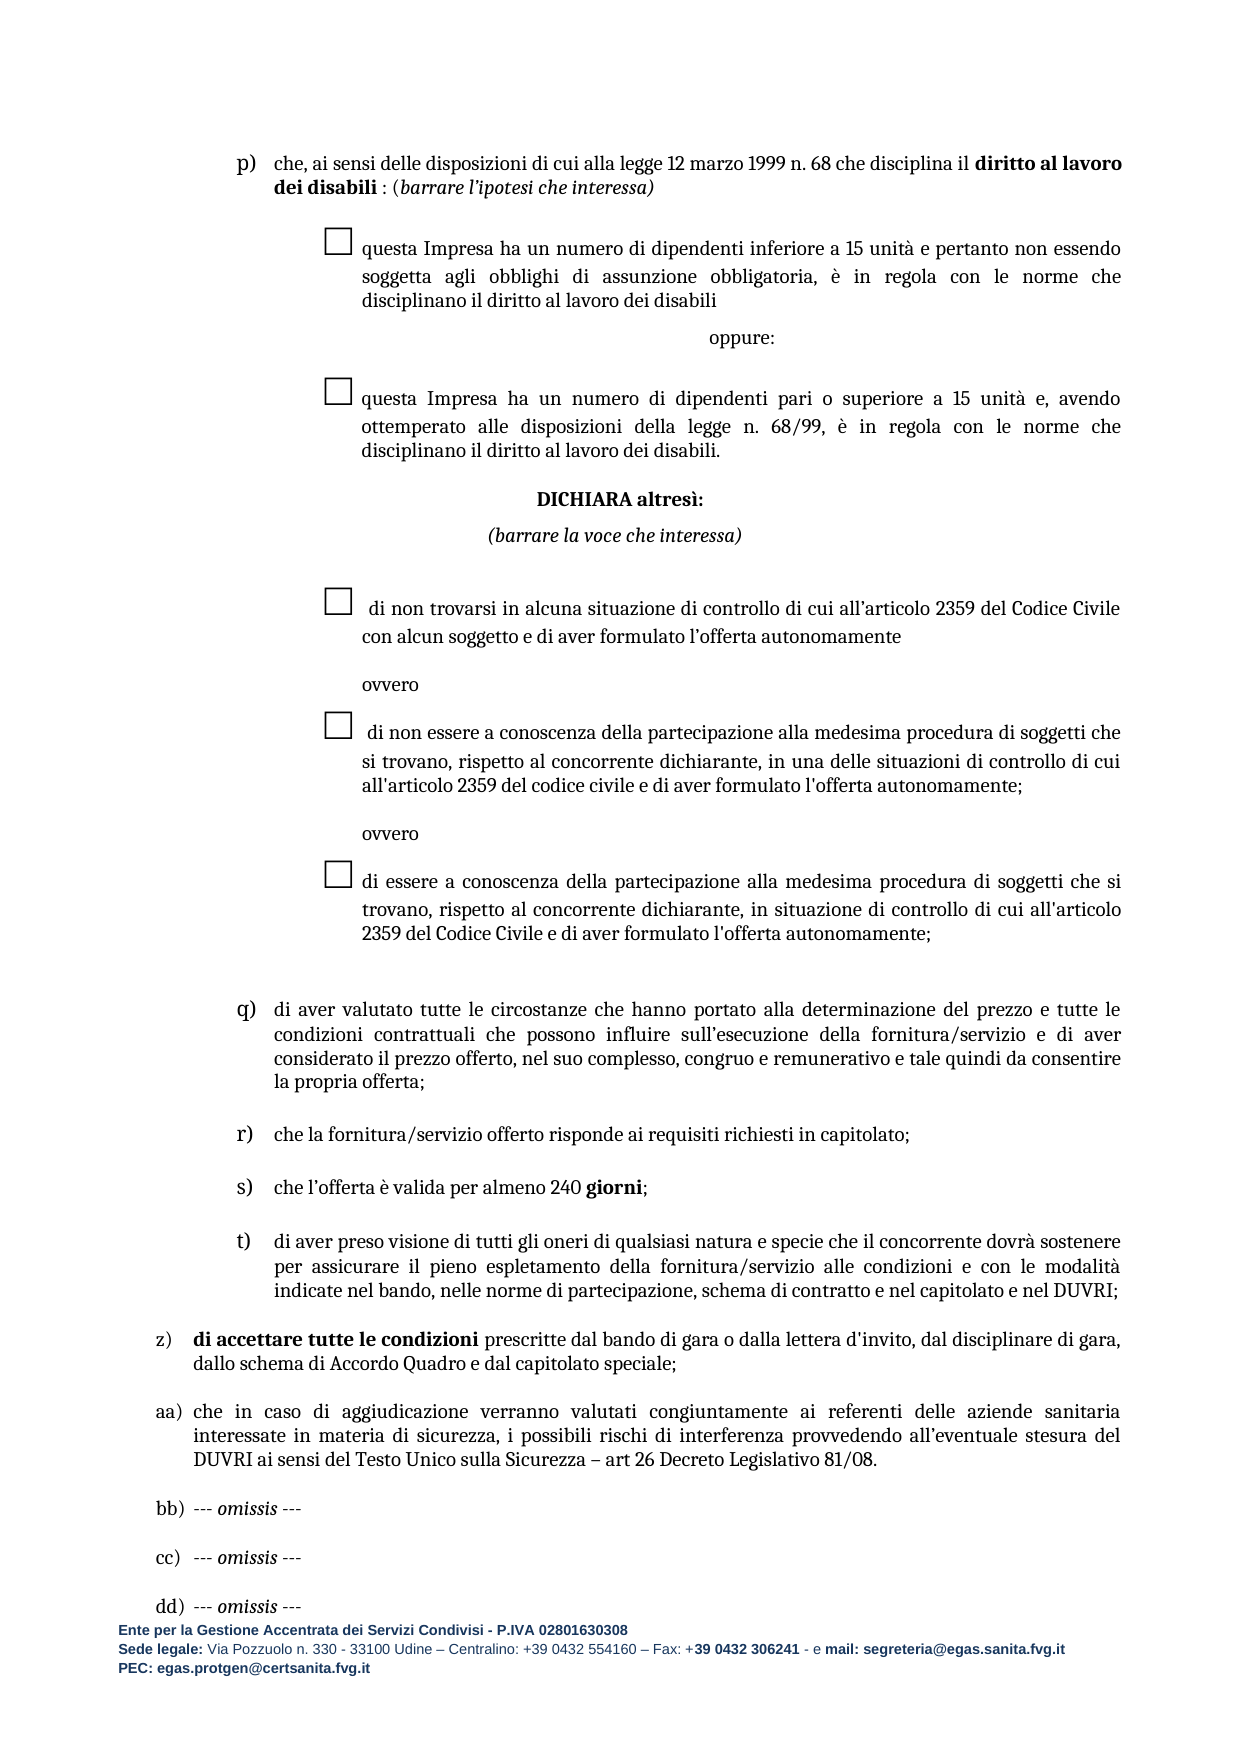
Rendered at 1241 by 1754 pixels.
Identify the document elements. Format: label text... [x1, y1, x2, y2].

text DICHIARA altresì: [118, 488, 1122, 512]
text oppure: [362, 326, 1122, 349]
list che l’offerta è valida per almeno 240 giorni; [236, 1172, 1122, 1201]
list di non essere a conoscenza della partecipazione alla medesima procedura di soggetti che si trovano, rispetto al concorrente dichiarante, in una delle situazioni di controllo di cui all'articolo 2359 del codice civile e di aver formulato l'offerta autonomamente; [324, 697, 1122, 797]
list che, ai sensi delle disposizioni di cui alla legge 12 marzo 1999 n. 68 che disciplina il diritto al lavoro dei disabili : (barrare l’ipotesi che interessa) [236, 148, 1122, 200]
list --- omissis --- [156, 1497, 1122, 1521]
list questa Impresa ha un numero di dipendenti inferiore a 15 unità e pertanto non essendo soggetta agli obblighi di assunzione obbligatoria, è in regola con le norme che disciplinano il diritto al lavoro dei disabili [324, 212, 1122, 313]
list che in caso di aggiudicazione verranno valutati congiuntamente ai referenti delle aziende sanitaria interessate in materia di sicurezza, i possibili rischi di interferenza provvedendo all’eventuale stesura del DUVRI ai sensi del Testo Unico sulla Sicurezza – art 26 Decreto Legislativo 81/08. [156, 1400, 1122, 1472]
list di non trovarsi in alcuna situazione di controllo di cui all’articolo 2359 del Codice Civile con alcun soggetto e di aver formulato l’offerta autonomamente [324, 572, 1122, 649]
list che la fornitura/servizio offerto risponde ai requisiti richiesti in capitolato; [236, 1119, 1122, 1147]
list di essere a conoscenza della partecipazione alla medesima procedura di soggetti che si trovano, rispetto al concorrente dichiarante, in situazione di controllo di cui all'articolo 2359 del Codice Civile e di aver formulato l'offerta autonomamente; [324, 845, 1122, 946]
text (barrare la voce che interessa) [436, 524, 1122, 548]
list --- omissis --- [156, 1546, 1122, 1570]
list questa Impresa ha un numero di dipendenti pari o superiore a 15 unità e, avendo ottemperato alle disposizioni della legge n. 68/99, è in regola con le norme che disciplinano il diritto al lavoro dei disabili. [324, 362, 1122, 463]
list --- omissis --- [156, 1595, 1122, 1619]
text ovvero [362, 821, 1122, 845]
list di accettare tutte le condizioni prescritte dal bando di gara o dalla lettera d'invito, dal disciplinare di gara, dallo schema di Accordo Quadro e dal capitolato speciale; [156, 1327, 1122, 1375]
list di aver valutato tutte le circostanze che hanno portato alla determinazione del prezzo e tutte le condizioni contrattuali che possono influire sull’esecuzione della fornitura/servizio e di aver considerato il prezzo offerto, nel suo complesso, congruo e remunerativo e tale quindi da consentire la propria offerta; [236, 994, 1122, 1094]
text ovvero [362, 673, 1122, 697]
list di aver preso visione di tutti gli oneri di qualsiasi natura e specie che il concorrente dovrà sostenere per assicurare il pieno espletamento della fornitura/servizio alle condizioni e con le modalità indicate nel bando, nelle norme di partecipazione, schema di contratto e nel capitolato e nel DUVRI; [236, 1226, 1122, 1302]
